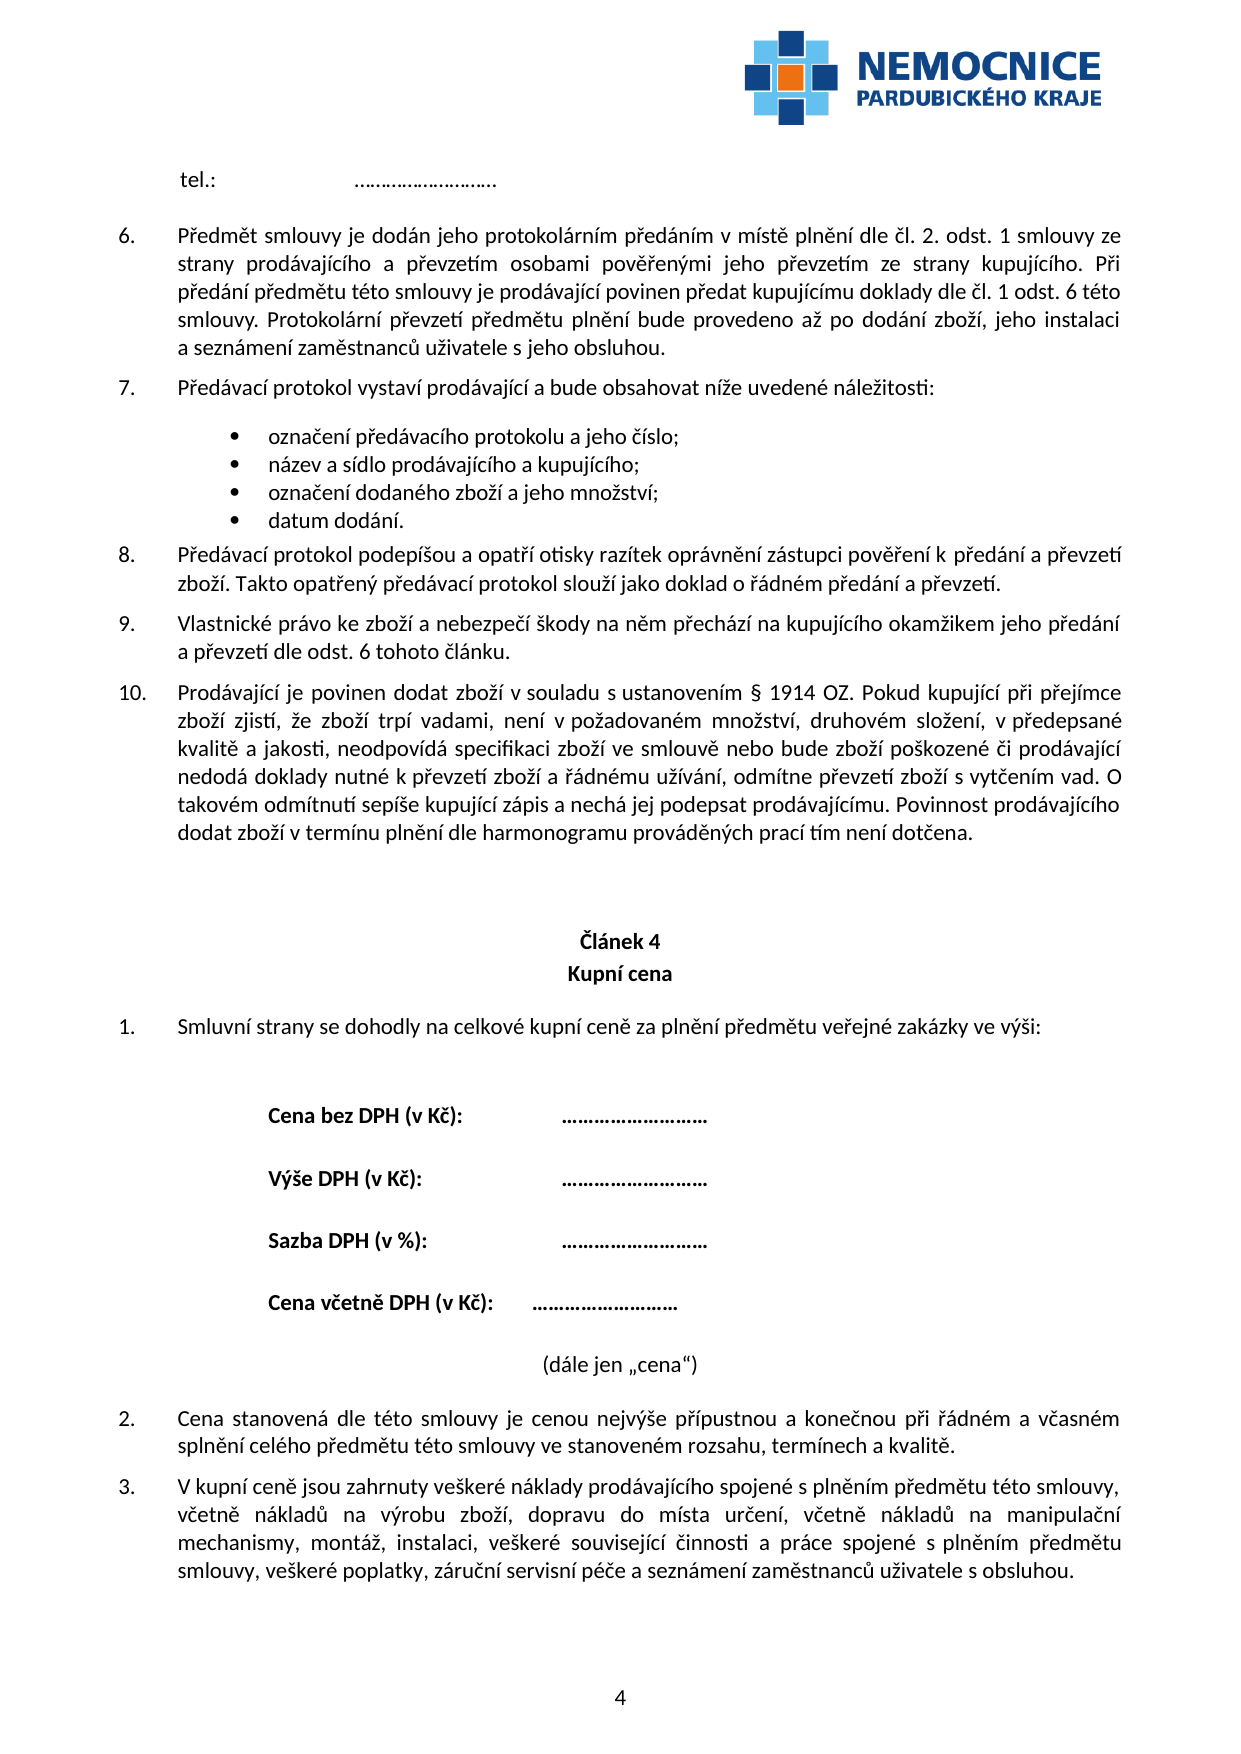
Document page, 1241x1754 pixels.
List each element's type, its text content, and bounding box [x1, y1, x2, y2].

text (dále jen „cena“) [118, 1351, 1122, 1379]
text Cena bez DPH (v Kč): ……………………… [268, 1101, 1122, 1129]
text tel.: ……………………… [118, 165, 1122, 193]
text Sazba DPH (v %): ……………………… [268, 1226, 1122, 1254]
text Článek 4 [118, 927, 1122, 955]
text 7. Předávací protokol vystaví prodávající a bude obsahovat níže uvedené náležitosti: [118, 373, 1122, 401]
list Prodávající je povinen dodat zboží v souladu s ustanovením § 1914 OZ. Pokud kupující při přejímce zboží zjistí, že zboží trpí vadami, není v požadovaném množství, druhovém složení, v předepsané kvalitě a jakosti, neodpovídá specifikaci zboží ve smlouvě nebo bude zboží poškozené či prodávající nedodá doklady nutné k převzetí zboží a řádnému užívání, odmítne převzetí zboží s vytčením vad. O takovém odmítnutí sepíše kupující zápis a nechá jej podepsat prodávajícímu. Povinnost prodávajícího dodat zboží v termínu plnění dle harmonogramu prováděných prací tím není dotčena. [118, 678, 1122, 846]
list Smluvní strany se dohodly na celkové kupní ceně za plnění předmětu veřejné zakázky ve výši: [118, 1012, 1122, 1040]
text Kupní cena [118, 959, 1122, 987]
text Výše DPH (v Kč): ……………………… [268, 1164, 1122, 1192]
list označení dodaného zboží a jeho množství; [231, 478, 1122, 506]
list datum dodání. [231, 506, 1122, 534]
text Cena včetně DPH (v Kč): ……………………… [268, 1288, 1122, 1316]
list označení předávacího protokolu a jeho číslo; [231, 422, 1122, 450]
list název a sídlo prodávajícího a kupujícího; [231, 450, 1122, 478]
picture [743, 30, 1101, 126]
text 3. V kupní ceně jsou zahrnuty veškeré náklady prodávajícího spojené s plněním předmětu této smlouvy, včetně nákladů na výrobu zboží, dopravu do místa určení, včetně nákladů na manipulační mechanismy, montáž, instalaci, veškeré související činnosti a práce spojené s plněním předmětu smlouvy, veškeré poplatky, záruční servisní péče a seznámení zaměstnanců uživatele s obsluhou. [118, 1472, 1122, 1584]
text 8. Předávací protokol podepíšou a opatří otisky razítek oprávnění zástupci pověření k předání a převzetí zboží. Takto opatřený předávací protokol slouží jako doklad o řádném předání a převzetí. [118, 541, 1122, 597]
list Vlastnické právo ke zboží a nebezpečí škody na něm přechází na kupujícího okamžikem jeho předání a převzetí dle odst. 6 tohoto článku. [118, 609, 1122, 665]
text 2. Cena stanovená dle této smlouvy je cenou nejvýše přípustnou a konečnou při řádném a včasném splnění celého předmětu této smlouvy ve stanoveném rozsahu, termínech a kvalitě. [118, 1404, 1122, 1460]
text 6. Předmět smlouvy je dodán jeho protokolárním předáním v místě plnění dle čl. 2. odst. 1 smlouvy ze strany prodávajícího a převzetím osobami pověřenými jeho převzetím ze strany kupujícího. Při předání předmětu této smlouvy je prodávající povinen předat kupujícímu doklady dle čl. 1 odst. 6 této smlouvy. Protokolární převzetí předmětu plnění bude provedeno až po dodání zboží, jeho instalaci a seznámení zaměstnanců uživatele s jeho obsluhou. [118, 221, 1122, 361]
